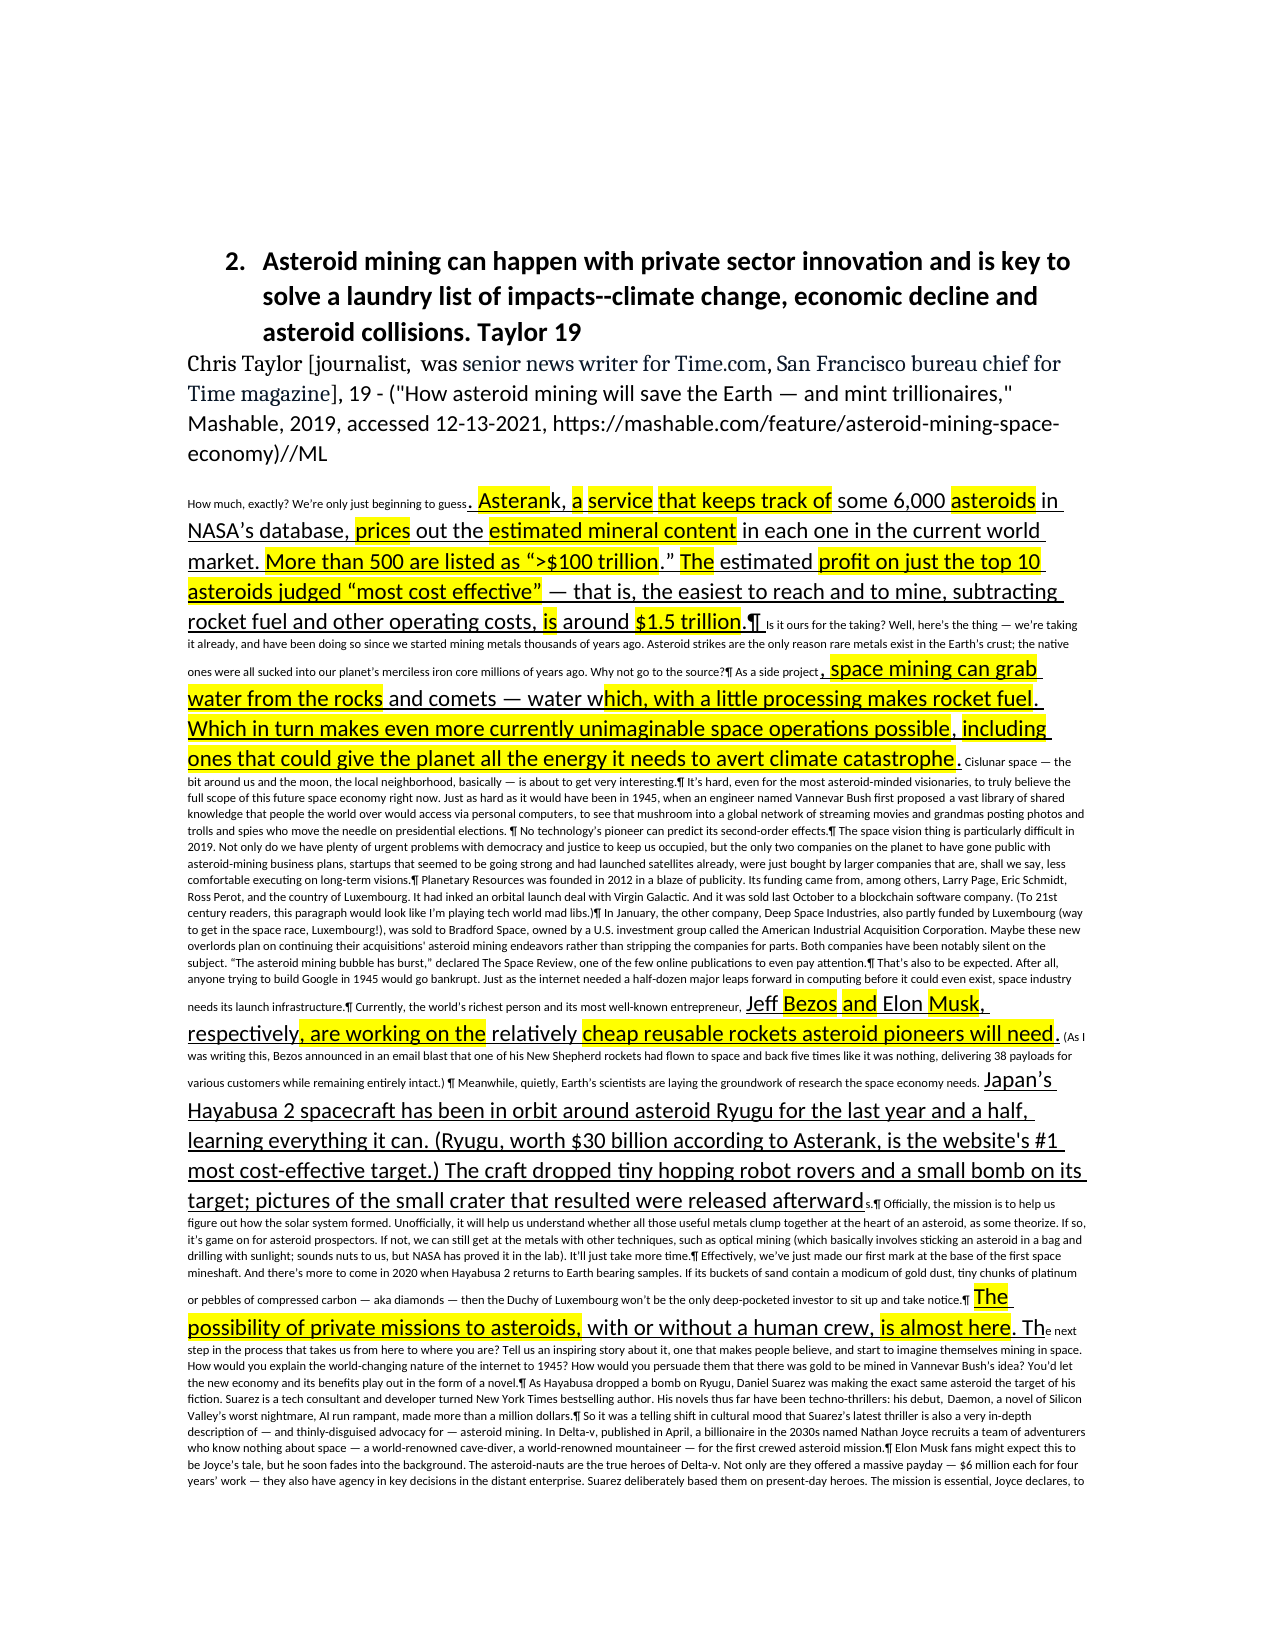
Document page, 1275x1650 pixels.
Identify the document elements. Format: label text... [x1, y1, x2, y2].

text Chris Taylor [journalist, was senior news writer for Time.com, San Francisco bureau chief for Time magazine], 19 - ("How asteroid mining will save the Earth — and mint trillionaires," Mashable, 2019, accessed 12-13-2021, https://mashable.com/feature/asteroid-mining-space-economy)//ML [187, 351, 1087, 468]
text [187, 486, 1087, 1180]
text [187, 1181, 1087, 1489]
subtitle Asteroid mining can happen with private sector innovation and is key to solve a laundry list of impacts--climate change, economic decline and asteroid collisions. Taylor 19 [225, 244, 1087, 348]
